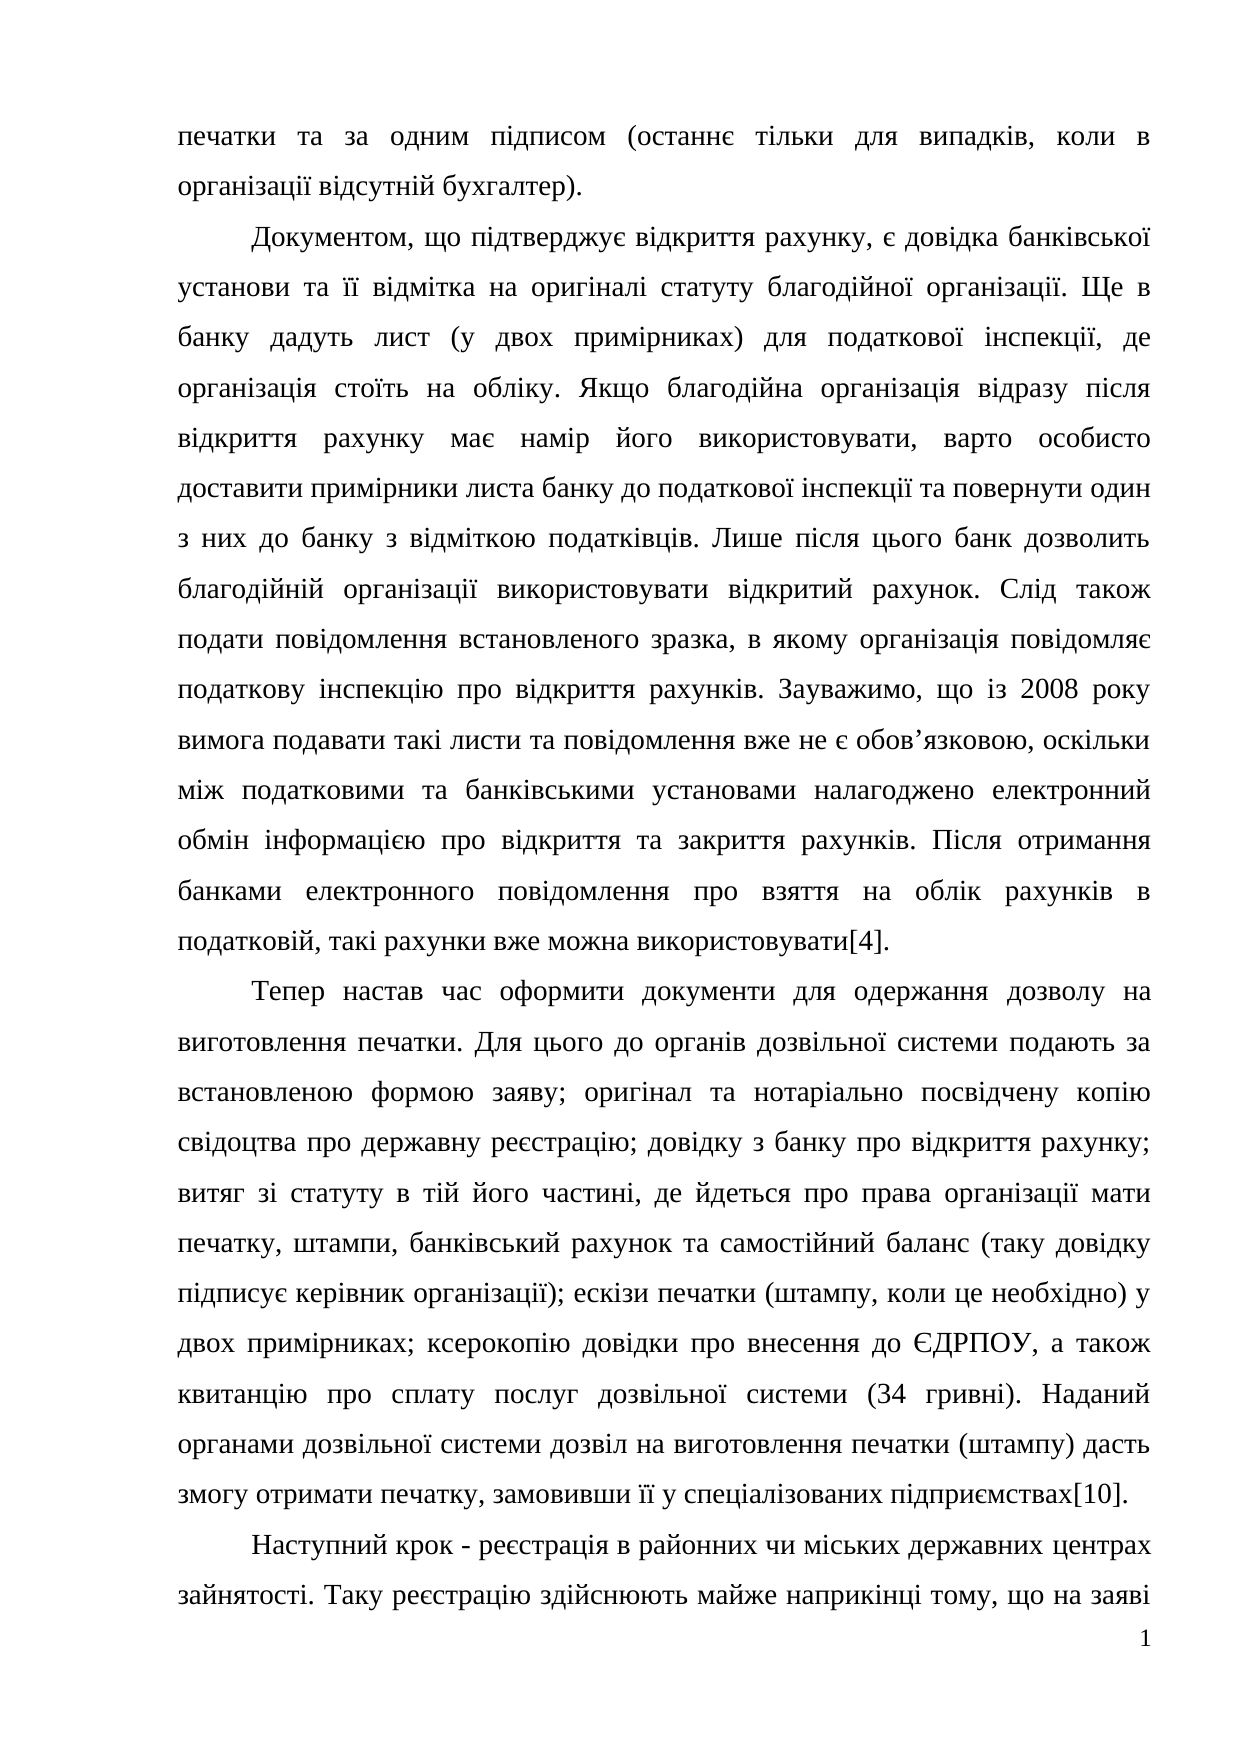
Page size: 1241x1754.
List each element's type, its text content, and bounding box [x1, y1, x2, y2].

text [177, 118, 1152, 202]
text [177, 1527, 1152, 1611]
text Тепер настав час оформити документи для одержання дозволу на виготовлення печатки. Для цього до органів дозвільної системи подають за встановленою формою заяву; оригінал та нотаріально посвідчену копію свідоцтва про державну реєстрацію; довідку з банку про відкриття рахунку; витяг зі статуту в тій його частині, де йдеться про права організації мати печатку, штампи, банківський рахунок та самостійний баланс (таку довідку підписує керівник організації); ескізи печатки (штампу, коли це необхідно) у двох примірниках; ксерокопію довідки про внесення до ЄДРПОУ, а також квитанцію про сплату послуг дозвільної системи (34 гривні). Наданий органами дозвільної системи дозвіл на виготовлення печатки (штампу) дасть змогу отримати печатку, замовивши її у спеціалізованих підприємствах[10]. [177, 973, 1152, 1510]
text Документом, що підтверджує відкриття рахунку, є довідка банківської установи та її відмітка на оригіналі статуту благодійної організації. Ще в банку дадуть лист (у двох примірниках) для податкової інспекції, де організація стоїть на обліку. Якщо благодійна організація відразу після відкриття рахунку має намір його використовувати, варто особисто доставити примірники листа банку до податкової інспекції та повернути один з них до банку з відміткою податківців. Лише після цього банк дозволить благодійній організації використовувати відкритий рахунок. Слід також подати повідомлення встановленого зразка, в якому організація повідомляє податкову інспекцію про відкриття рахунків. Зауважимо, що із 2008 року вимога подавати такі листи та повідомлення вже не є обов’язковою, оскільки між податковими та банківськими установами налагоджено електронний обмін інформацією про відкриття та закриття рахунків. Після отримання банками електронного повідомлення про взяття на облік рахунків в податковій, такі рахунки вже можна використовувати[4]. [177, 219, 1152, 957]
